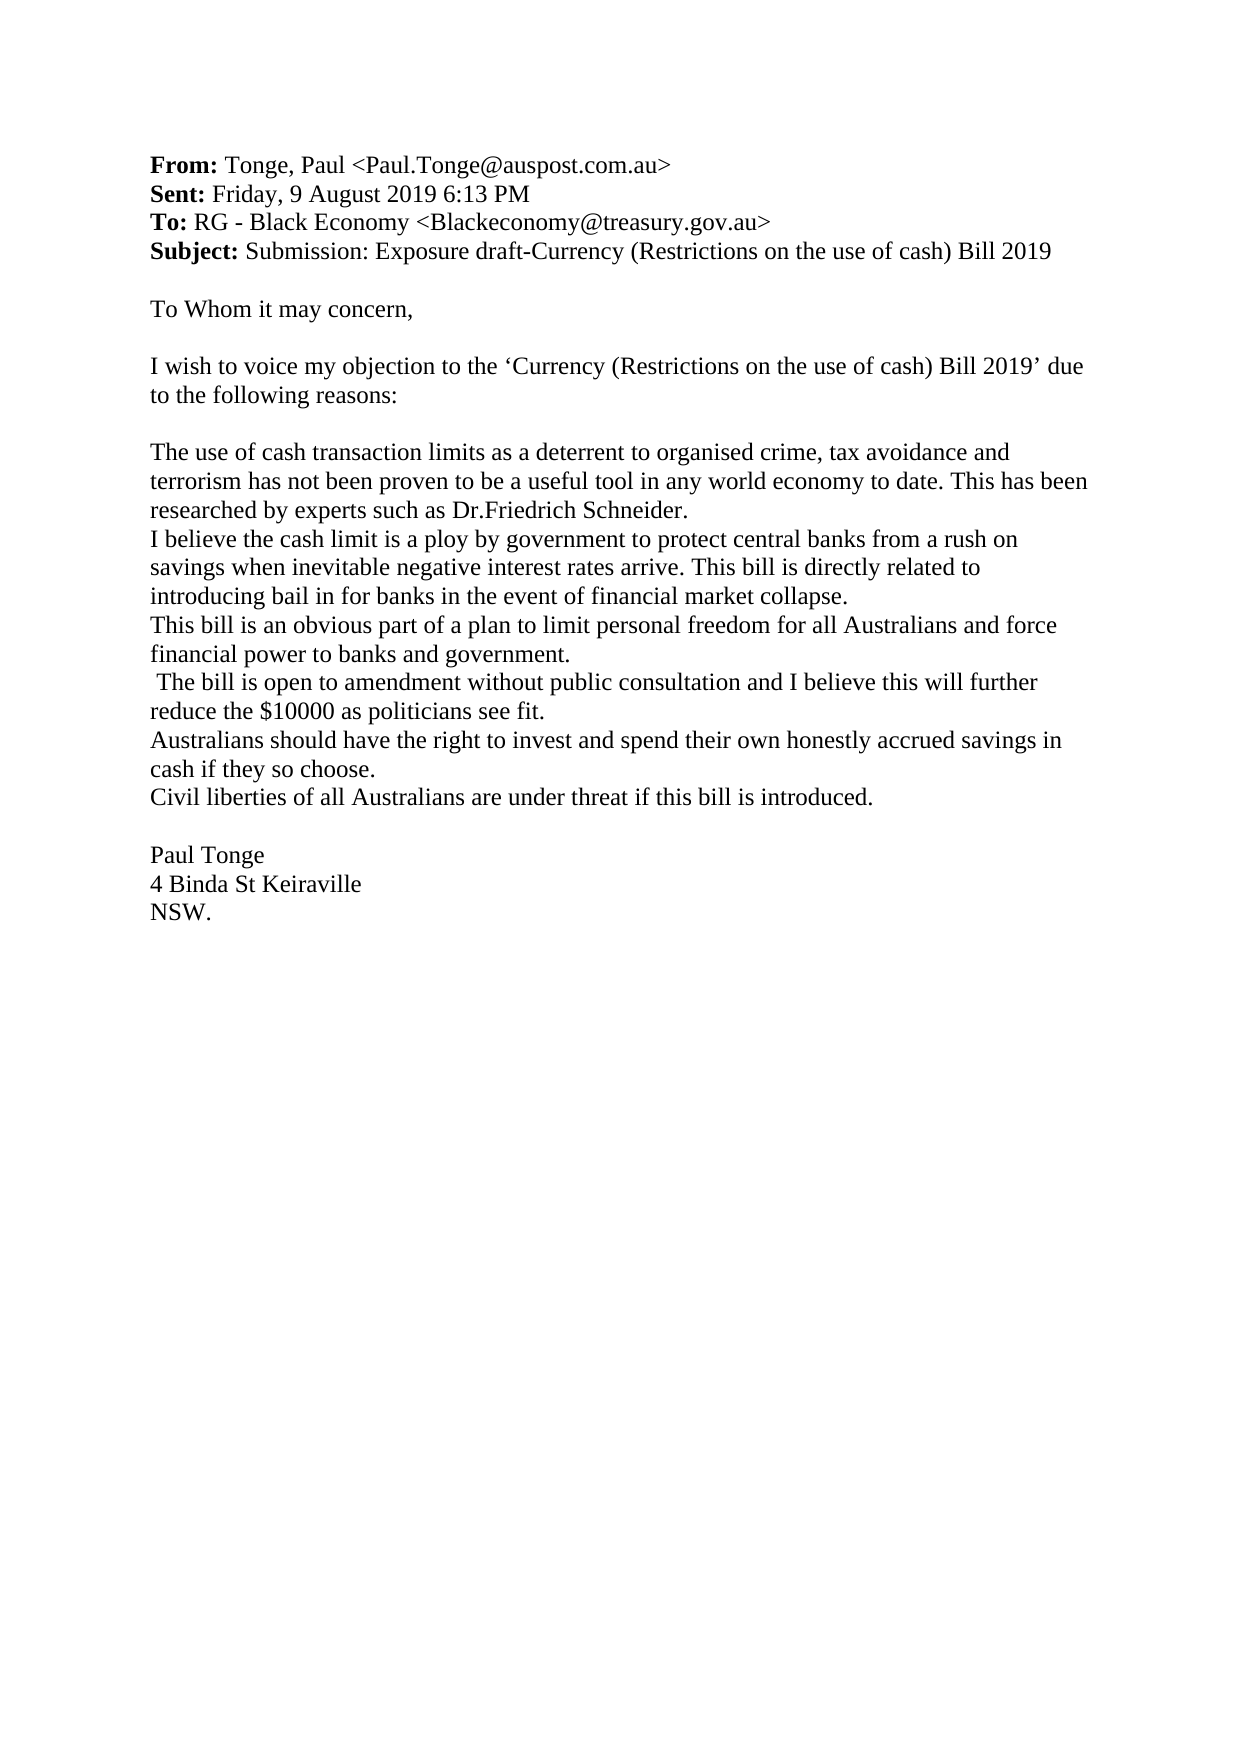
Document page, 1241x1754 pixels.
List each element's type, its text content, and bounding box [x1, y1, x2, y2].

text I believe the cash limit is a ploy by government to protect central banks from a rush on savings when inevitable negative interest rates arrive. This bill is directly related to introducing bail in for banks in the event of financial market collapse. [150, 524, 1090, 610]
text The bill is open to amendment without public consultation and I believe this will further reduce the $10000 as politicians see fit. [150, 667, 1090, 725]
text Civil liberties of all Australians are under threat if this bill is introduced. [150, 782, 1090, 811]
text To Whom it may concern, [150, 294, 1090, 322]
text 4 Binda St Keiraville [150, 869, 1090, 897]
text This bill is an obvious part of a plan to limit personal freedom for all Australians and force financial power to banks and government. [150, 610, 1090, 667]
text NSW. [150, 897, 1090, 926]
text Paul Tonge [150, 840, 1090, 869]
text Australians should have the right to invest and spend their own honestly accrued savings in cash if they so choose. [150, 725, 1090, 782]
text I wish to voice my objection to the ‘Currency (Restrictions on the use of cash) Bill 2019’ due to the following reasons: [150, 351, 1090, 409]
text From: Tonge, Paul <Paul.Tonge@auspost.com.au> Sent: Friday, 9 August 2019 6:13 PM To: RG - Black Economy <Blackeconomy@treasury.gov.au> Subject: Submission: Exposure draft-Currency (Restrictions on the use of cash) Bill 2019 [150, 150, 1090, 265]
text The use of cash transaction limits as a deterrent to organised crime, tax avoidance and terrorism has not been proven to be a useful tool in any world economy to date. This has been researched by experts such as Dr.Friedrich Schneider. [150, 437, 1090, 524]
